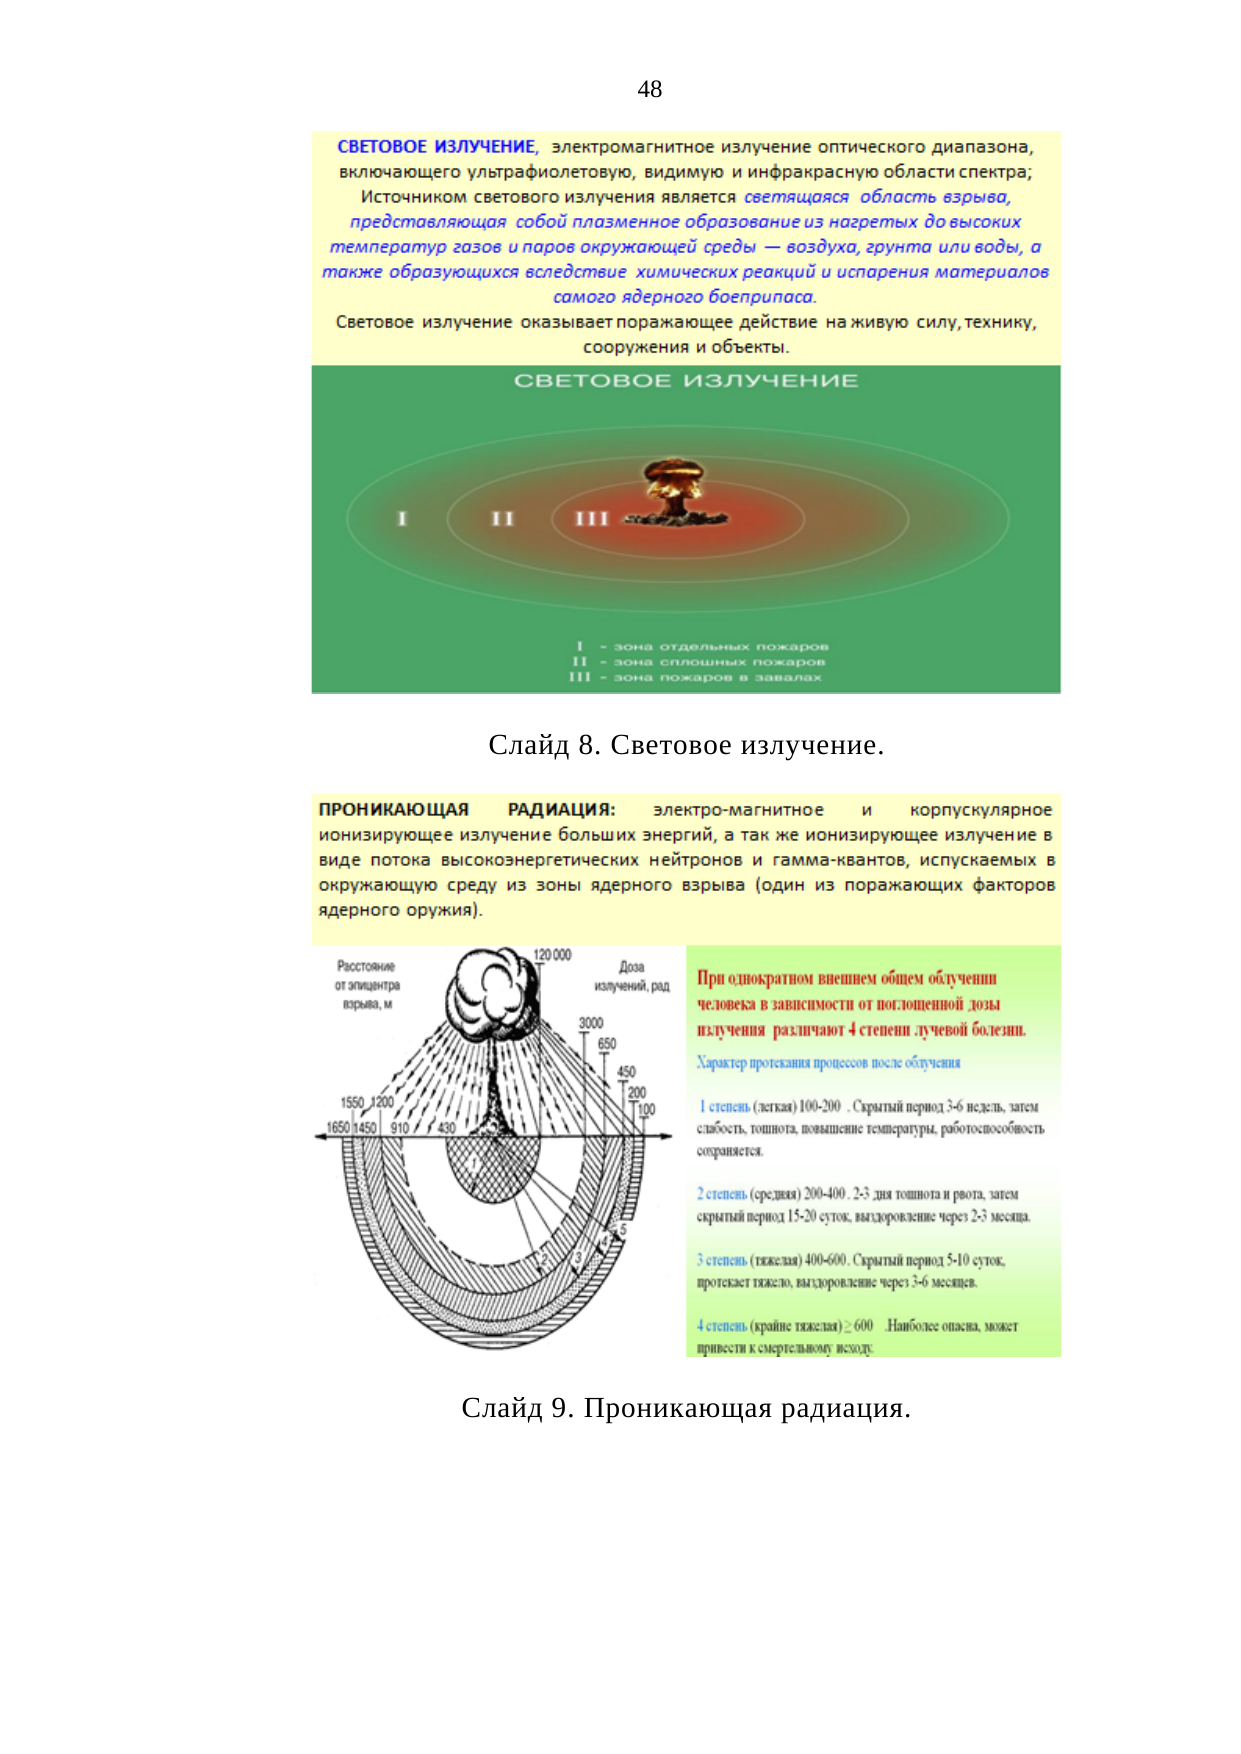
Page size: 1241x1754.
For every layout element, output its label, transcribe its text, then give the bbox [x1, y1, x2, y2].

picture [311, 131, 1062, 694]
text Слайд 8. Световое излучение. [148, 727, 1152, 761]
picture [311, 794, 1062, 1357]
text Слайд 9. Проникающая радиация. [148, 1390, 1152, 1423]
